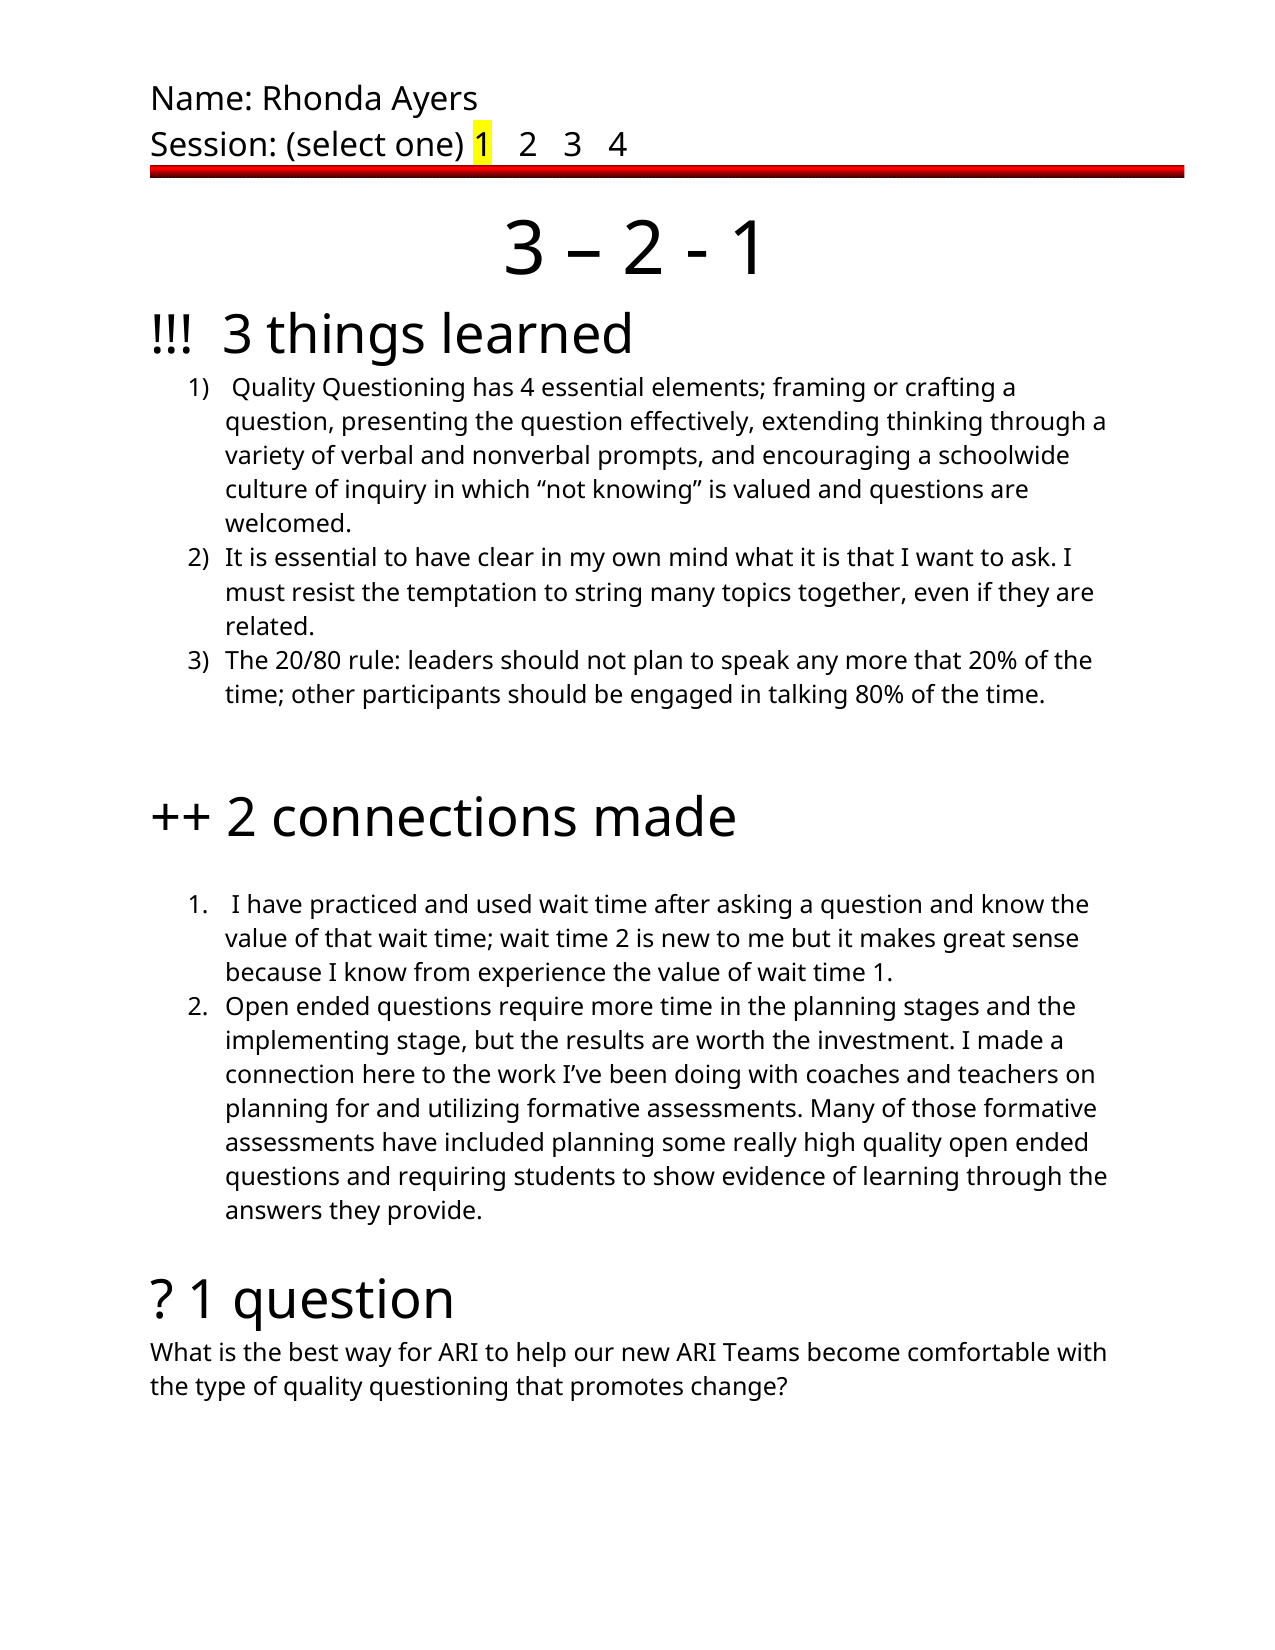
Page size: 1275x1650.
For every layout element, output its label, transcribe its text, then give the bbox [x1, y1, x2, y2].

list It is essential to have clear in my own mind what it is that I want to ask. I must resist the temptation to string many topics together, even if they are related. [187, 540, 1125, 642]
text What is the best way for ARI to help our new ARI Teams become comfortable with the type of quality questioning that promotes change? [150, 1335, 1125, 1403]
list I have practiced and used wait time after asking a question and know the value of that wait time; wait time 2 is new to me but it makes great sense because I know from experience the value of wait time 1. [187, 886, 1125, 988]
text Session: (select one) 1 2 3 4 [150, 120, 473, 165]
text Session: (select one) 1 2 3 4 [492, 120, 1125, 165]
list Quality Questioning has 4 essential elements; framing or crafting a question, presenting the question effectively, extending thinking through a variety of verbal and nonverbal prompts, and encouraging a schoolwide culture of inquiry in which “not knowing” is valued and questions are welcomed. [187, 370, 1125, 540]
text ? 1 question [150, 1261, 1125, 1335]
text Name: Rhonda Ayers [150, 75, 1125, 120]
text 3 – 2 - 1 [150, 194, 1125, 296]
list Open ended questions require more time in the planning stages and the implementing stage, but the results are worth the investment. I made a connection here to the work I’ve been doing with coaches and teachers on planning for and utilizing formative assessments. Many of those formative assessments have included planning some really high quality open ended questions and requiring students to show evidence of learning through the answers they provide. [187, 988, 1125, 1227]
text ++ 2 connections made [150, 778, 1125, 852]
picture [150, 165, 1185, 178]
list The 20/80 rule: leaders should not plan to speak any more that 20% of the time; other participants should be engaged in talking 80% of the time. [187, 642, 1125, 710]
text !!! 3 things learned [150, 296, 1125, 370]
